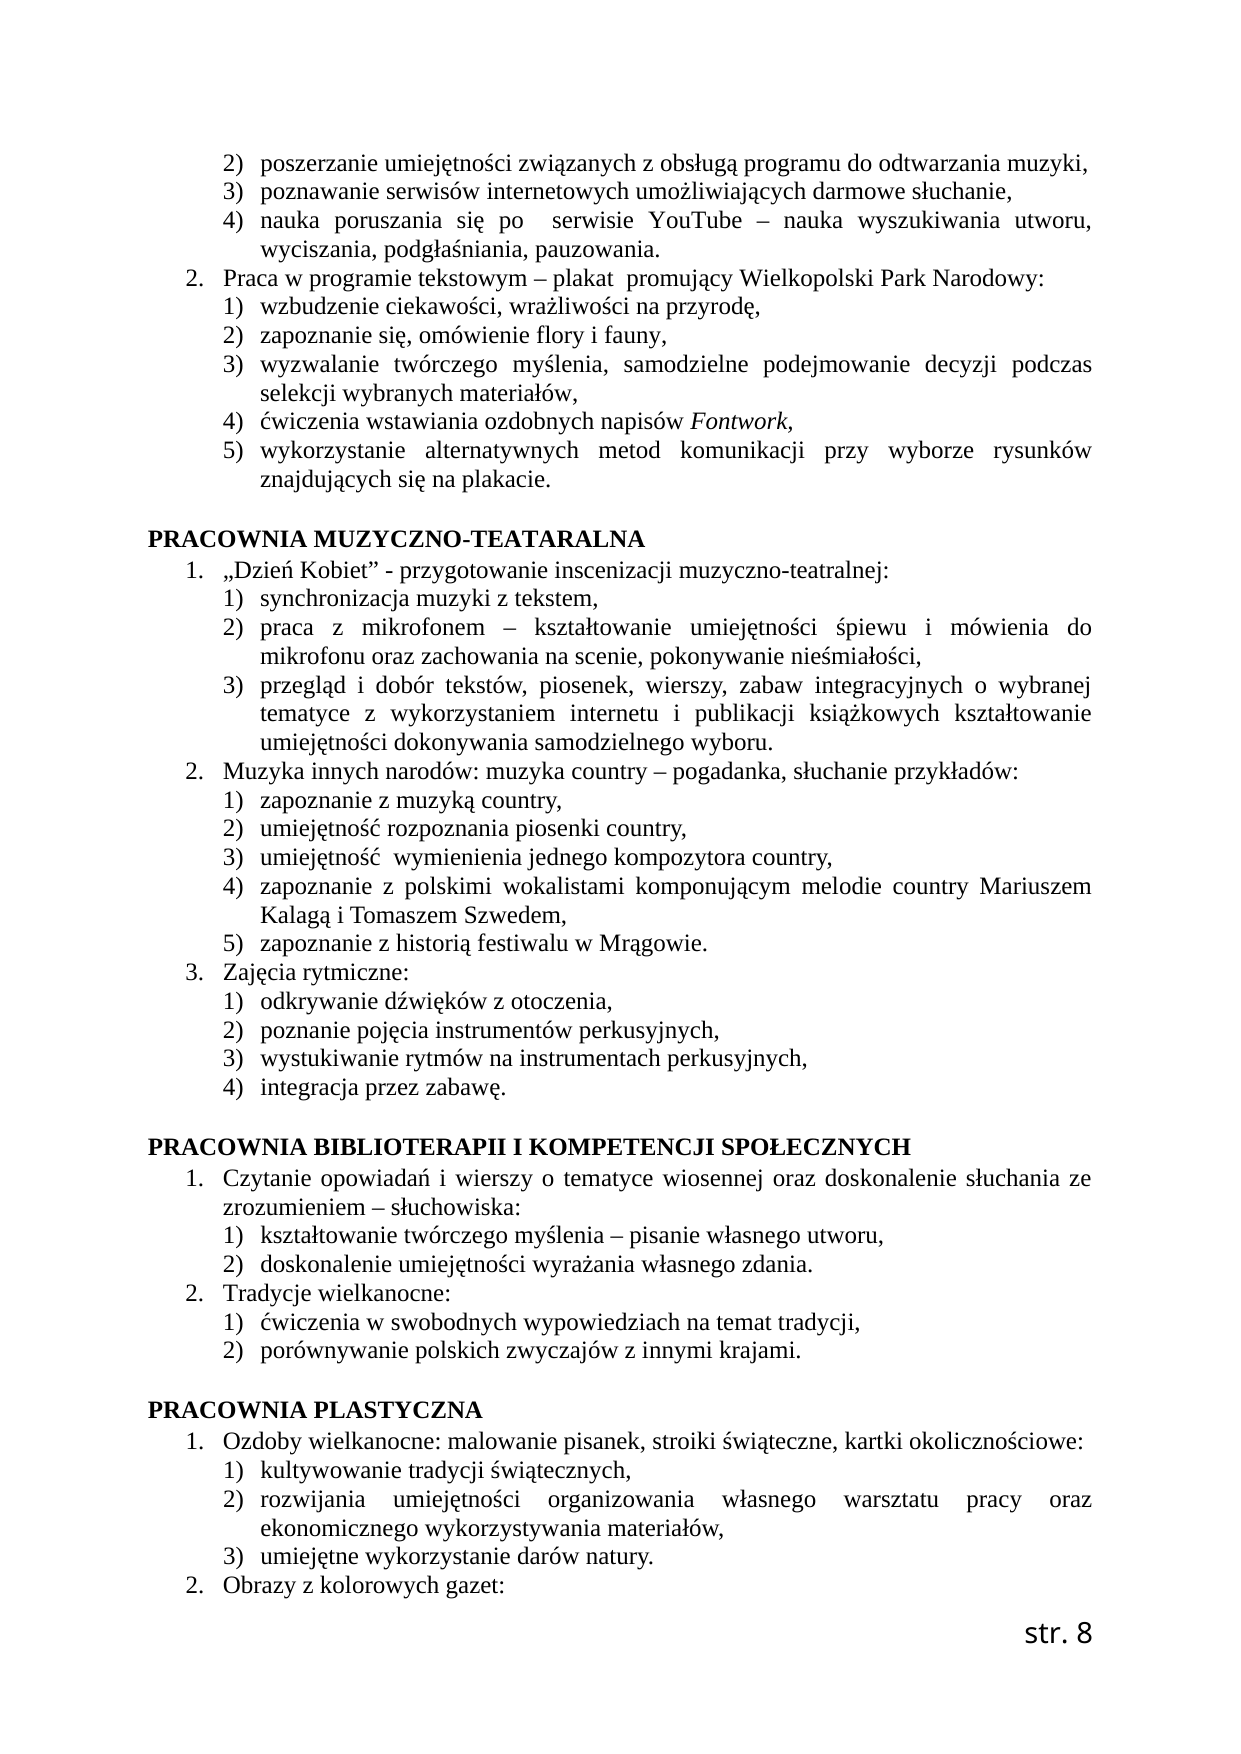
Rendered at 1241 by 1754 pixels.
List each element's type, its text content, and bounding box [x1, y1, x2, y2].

list wykorzystanie alternatywnych metod komunikacji przy wyborze rysunków znajdujących się na plakacie. [223, 435, 1093, 493]
list zapoznanie z polskimi wokalistami komponującym melodie country Mariuszem Kalagą i Tomaszem Szwedem, [223, 871, 1093, 928]
list doskonalenie umiejętności wyrażania własnego zdania. [223, 1249, 1093, 1278]
text PRACOWNIA BIBLIOTERAPII I KOMPETENCJI SPOŁECZNYCH [148, 1132, 1093, 1161]
list Zajęcia rytmiczne: [185, 957, 1093, 986]
list poszerzanie umiejętności związanych z obsługą programu do odtwarzania muzyki, [223, 148, 1093, 176]
list wystukiwanie rytmów na instrumentach perkusyjnych, [223, 1043, 1093, 1072]
list umiejętność rozpoznania piosenki country, [223, 813, 1093, 842]
list integracja przez zabawę. [223, 1072, 1093, 1101]
list „Dzień Kobiet” - przygotowanie inscenizacji muzyczno-teatralnej: [185, 555, 1093, 583]
list nauka poruszania się po serwisie YouTube – nauka wyszukiwania utworu, wyciszania, podgłaśniania, pauzowania. [223, 205, 1093, 263]
list praca z mikrofonem – kształtowanie umiejętności śpiewu i mówienia do mikrofonu oraz zachowania na scenie, pokonywanie nieśmiałości, [223, 612, 1093, 670]
list rozwijania umiejętności organizowania własnego warsztatu pracy oraz ekonomicznego wykorzystywania materiałów, [223, 1484, 1093, 1541]
list umiejętne wykorzystanie darów natury. [223, 1541, 1093, 1570]
list Ozdoby wielkanocne: malowanie pisanek, stroiki świąteczne, kartki okolicznościowe: [185, 1426, 1093, 1455]
list ćwiczenia w swobodnych wypowiedziach na temat tradycji, [223, 1307, 1093, 1336]
list wzbudzenie ciekawości, wrażliwości na przyrodę, [223, 291, 1093, 320]
text PRACOWNIA MUZYCZNO-TEATARALNA [148, 524, 1093, 552]
list kultywowanie tradycji świątecznych, [223, 1455, 1093, 1484]
list poznawanie serwisów internetowych umożliwiających darmowe słuchanie, [223, 176, 1093, 205]
list Obrazy z kolorowych gazet: [185, 1570, 1093, 1599]
list Tradycje wielkanocne: [185, 1278, 1093, 1307]
text PRACOWNIA PLASTYCZNA [148, 1395, 1093, 1424]
list porównywanie polskich zwyczajów z innymi krajami. [223, 1336, 1093, 1364]
list przegląd i dobór tekstów, piosenek, wierszy, zabaw integracyjnych o wybranej tematyce z wykorzystaniem internetu i publikacji książkowych kształtowanie umiejętności dokonywania samodzielnego wyboru. [223, 670, 1093, 756]
list poznanie pojęcia instrumentów perkusyjnych, [223, 1015, 1093, 1043]
list zapoznanie się, omówienie flory i fauny, [223, 320, 1093, 349]
list synchronizacja muzyki z tekstem, [223, 583, 1093, 612]
list Praca w programie tekstowym – plakat promujący Wielkopolski Park Narodowy: [185, 263, 1093, 291]
list odkrywanie dźwięków z otoczenia, [223, 986, 1093, 1015]
list Muzyka innych narodów: muzyka country – pogadanka, słuchanie przykładów: [185, 756, 1093, 785]
list wyzwalanie twórczego myślenia, samodzielne podejmowanie decyzji podczas selekcji wybranych materiałów, [223, 349, 1093, 406]
list zapoznanie z muzyką country, [223, 785, 1093, 813]
list kształtowanie twórczego myślenia – pisanie własnego utworu, [223, 1221, 1093, 1249]
list Czytanie opowiadań i wierszy o tematyce wiosennej oraz doskonalenie słuchania ze zrozumieniem – słuchowiska: [185, 1163, 1093, 1221]
list umiejętność wymienienia jednego kompozytora country, [223, 842, 1093, 871]
list ćwiczenia wstawiania ozdobnych napisów Fontwork, [223, 406, 1093, 435]
list zapoznanie z historią festiwalu w Mrągowie. [223, 928, 1093, 957]
